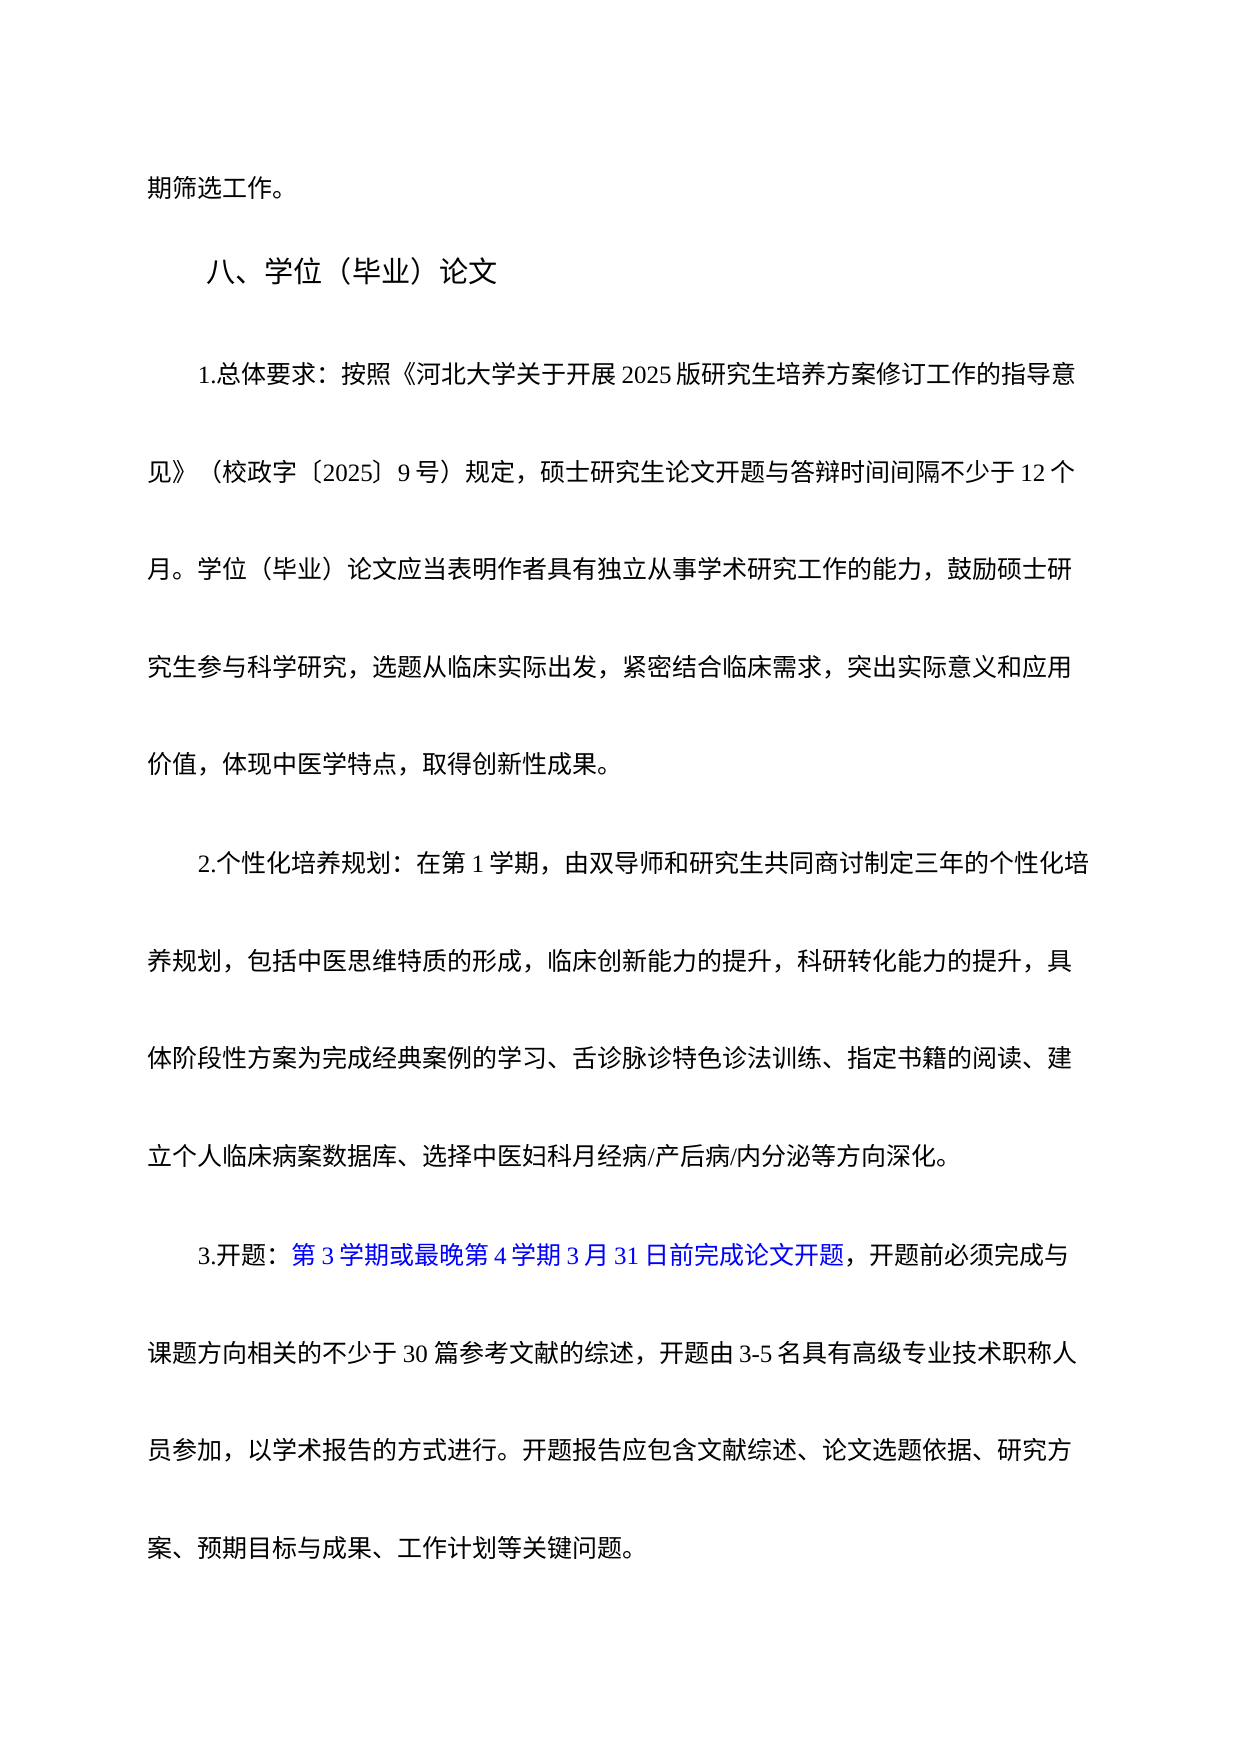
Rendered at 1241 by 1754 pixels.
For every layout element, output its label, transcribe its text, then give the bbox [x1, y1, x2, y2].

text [148, 154, 1092, 219]
text 八、学位（毕业）论文 [148, 238, 1092, 303]
text 2.个性化培养规划：在第1学期，由双导师和研究生共同商讨制定三年的个性化培养规划，包括中医思维特质的形成，临床创新能力的提升，科研转化能力的提升，具体阶段性方案为完成经典案例的学习、舌诊脉诊特色诊法训练、指定书籍的阅读、建立个人临床病案数据库、选择中医妇科月经病/产后病/内分泌等方向深化。 [148, 829, 1092, 1187]
text 3.开题：第3学期或最晚第4学期3月31日前完成论文开题，开题前必须完成与课题方向相关的不少于30 篇参考文献的综述，开题由3-5名具有高级专业技术职称人员参加，以学术报告的方式进行。开题报告应包含文献综述、论文选题依据、研究方案、预期目标与成果、工作计划等关键问题。 [148, 1221, 1092, 1579]
text 1.总体要求：按照《河北大学关于开展2025版研究生培养方案修订工作的指导意见》（校政字〔2025〕9号）规定，硕士研究生论文开题与答辩时间间隔不少于12个月。学位（毕业）论文应当表明作者具有独立从事学术研究工作的能力，鼓励硕士研究生参与科学研究，选题从临床实际出发，紧密结合临床需求，突出实际意义和应用价值，体现中医学特点，取得创新性成果。 [148, 340, 1092, 795]
